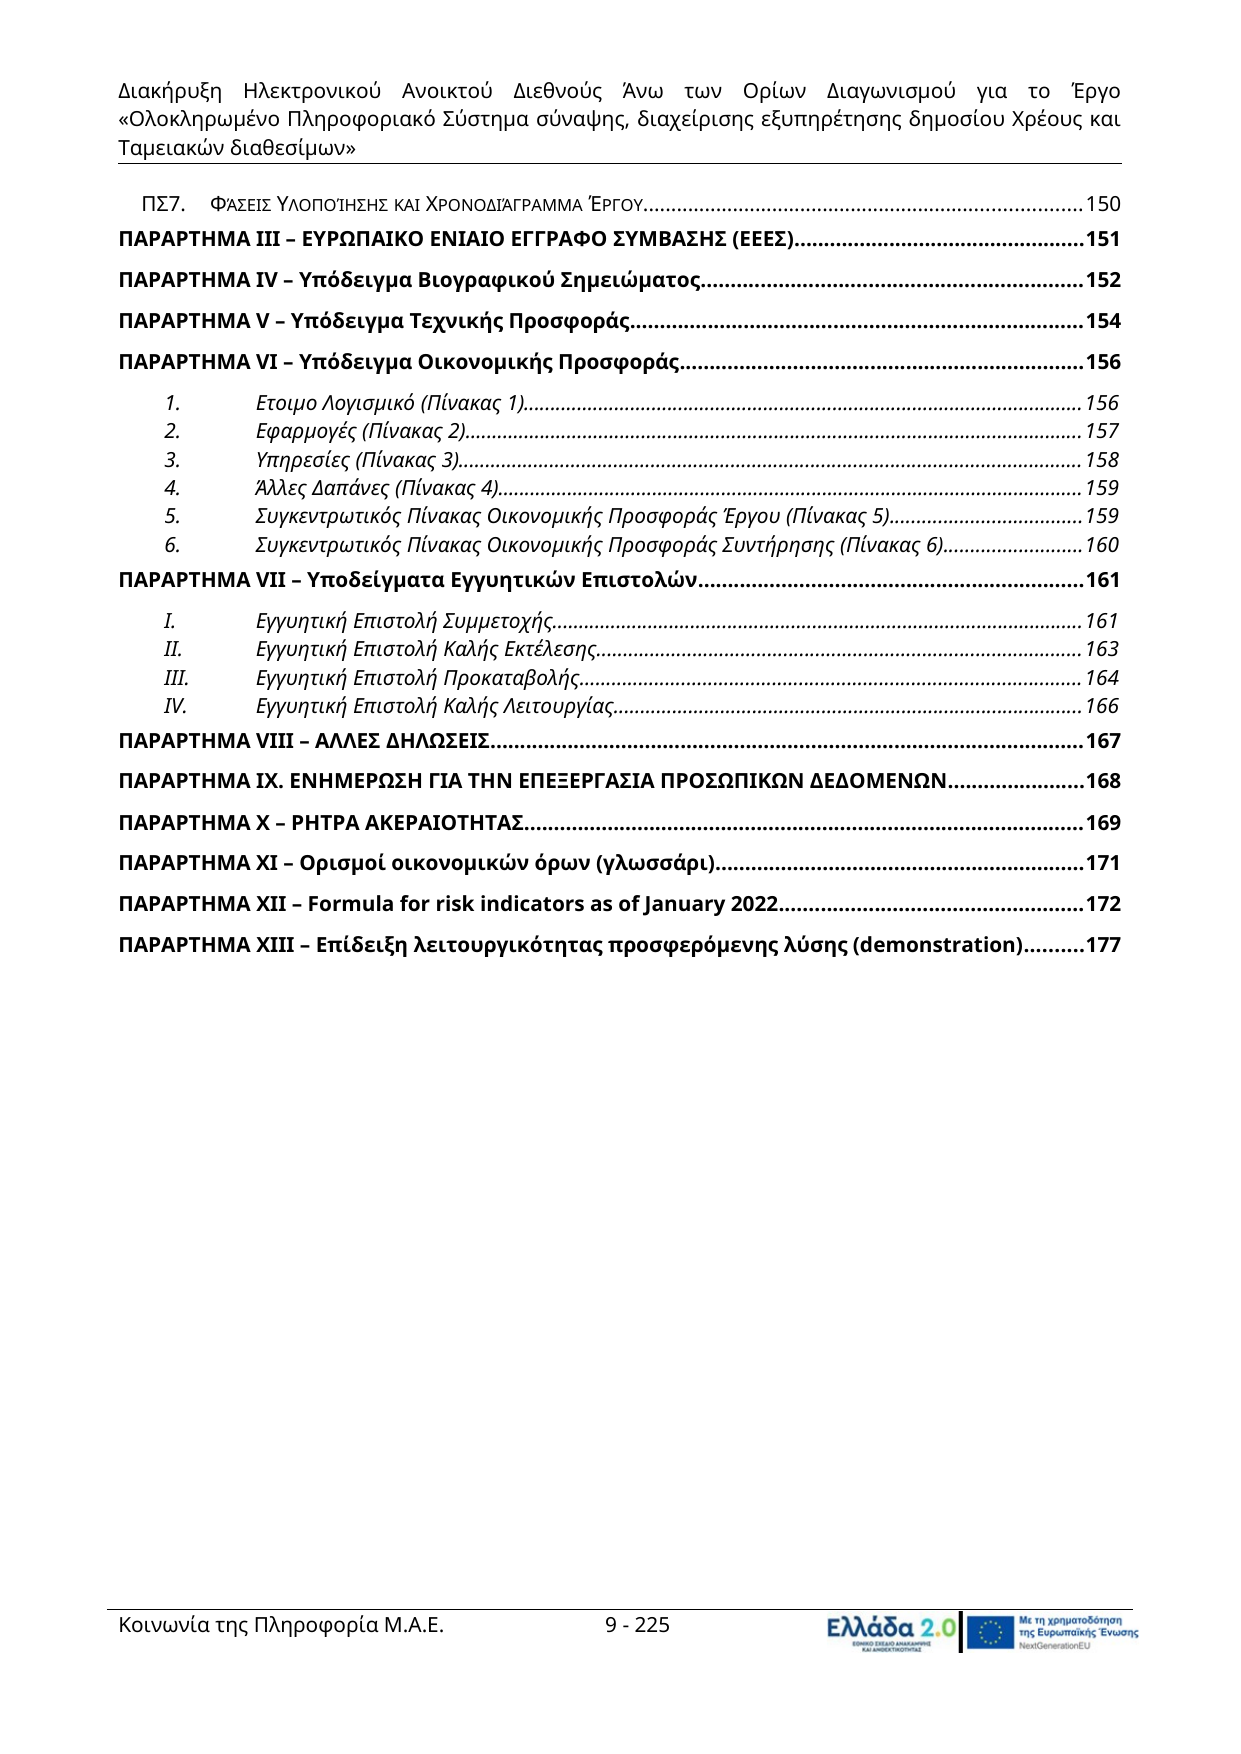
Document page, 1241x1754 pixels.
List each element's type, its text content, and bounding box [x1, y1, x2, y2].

text 5. Συγκεντρωτικός Πίνακας Οικονομικής Προσφοράς Έργου (Πίνακας 5) 159 [164, 502, 1122, 530]
text 3. Υπηρεσίες (Πίνακας 3) 158 [164, 445, 1122, 473]
text ΠΑΡΑΡΤΗΜΑ IΧ. ΕΝΗΜΕΡΩΣΗ ΓΙΑ ΤΗΝ ΕΠΕΞΕΡΓΑΣΙΑ ΠΡΟΣΩΠΙΚΩΝ ΔΕΔΟΜΕΝΩΝ 168 [118, 767, 1122, 795]
text ΠΑΡΑΡΤΗΜΑ V – Υπόδειγμα Τεχνικής Προσφοράς 154 [118, 306, 1122, 334]
text III. Εγγυητική Επιστολή Προκαταβολής 164 [164, 663, 1122, 691]
text ΠΑΡΑΡΤΗΜΑ X – ΡΗΤΡΑ ΑΚΕΡΑΙΟΤΗΤΑΣ 169 [118, 808, 1122, 836]
text ΠΑΡΑΡΤΗΜΑ XΙΙΙ – Επίδειξη λειτουργικότητας προσφερόμενης λύσης (demonstration) 177 [118, 930, 1122, 959]
text IV. Εγγυητική Επιστολή Καλής Λειτουργίας 166 [164, 691, 1122, 719]
text ΠΣ7. Φάσεις Υλοποίησης και Χρονοδιάγραμμα Έργου 150 [141, 189, 1122, 218]
text 6. Συγκεντρωτικός Πίνακας Οικονομικής Προσφοράς Συντήρησης (Πίνακας 6) 160 [164, 530, 1122, 558]
text ΠΑΡΑΡΤΗΜΑ VI – Υπόδειγμα Οικονομικής Προσφοράς 156 [118, 347, 1122, 375]
text ΠΑΡΑΡΤΗΜΑ XΙI – Formula for risk indicators as of January 2022 172 [118, 889, 1122, 918]
text ΠΑΡΑΡΤΗΜΑ XΙ – Ορισμοί οικονομικών όρων (γλωσσάρι) 171 [118, 848, 1122, 877]
text ΠΑΡΑΡΤΗΜΑ VIΙ – Υποδείγματα Εγγυητικών Επιστολών 161 [118, 565, 1122, 593]
text 2. Εφαρμογές (Πίνακας 2) 157 [164, 416, 1122, 445]
text 1. Ετοιμο Λογισμικό (Πίνακας 1) 156 [164, 388, 1122, 416]
text ΠΑΡΑΡΤΗΜΑ ΙΙI – ΕΥΡΩΠΑΙΚΟ ΕΝΙΑΙΟ ΕΓΓΡΑΦΟ ΣΥΜΒΑΣΗΣ (ΕΕΕΣ) 151 [118, 224, 1122, 253]
text 4. Άλλες Δαπάνες (Πίνακας 4) 159 [164, 473, 1122, 502]
text II. Εγγυητική Επιστολή Καλής Εκτέλεσης 163 [164, 634, 1122, 663]
text ΠΑΡΑΡΤΗΜΑ ΙV – Υπόδειγμα Βιογραφικού Σημειώματος 152 [118, 265, 1122, 293]
text ΠΑΡΑΡΤΗΜΑ VΙIΙ – ΑΛΛΕΣ ΔΗΛΩΣΕΙΣ 167 [118, 726, 1122, 754]
text I. Εγγυητική Επιστολή Συμμετοχής 161 [164, 606, 1122, 634]
picture [826, 1611, 1143, 1653]
